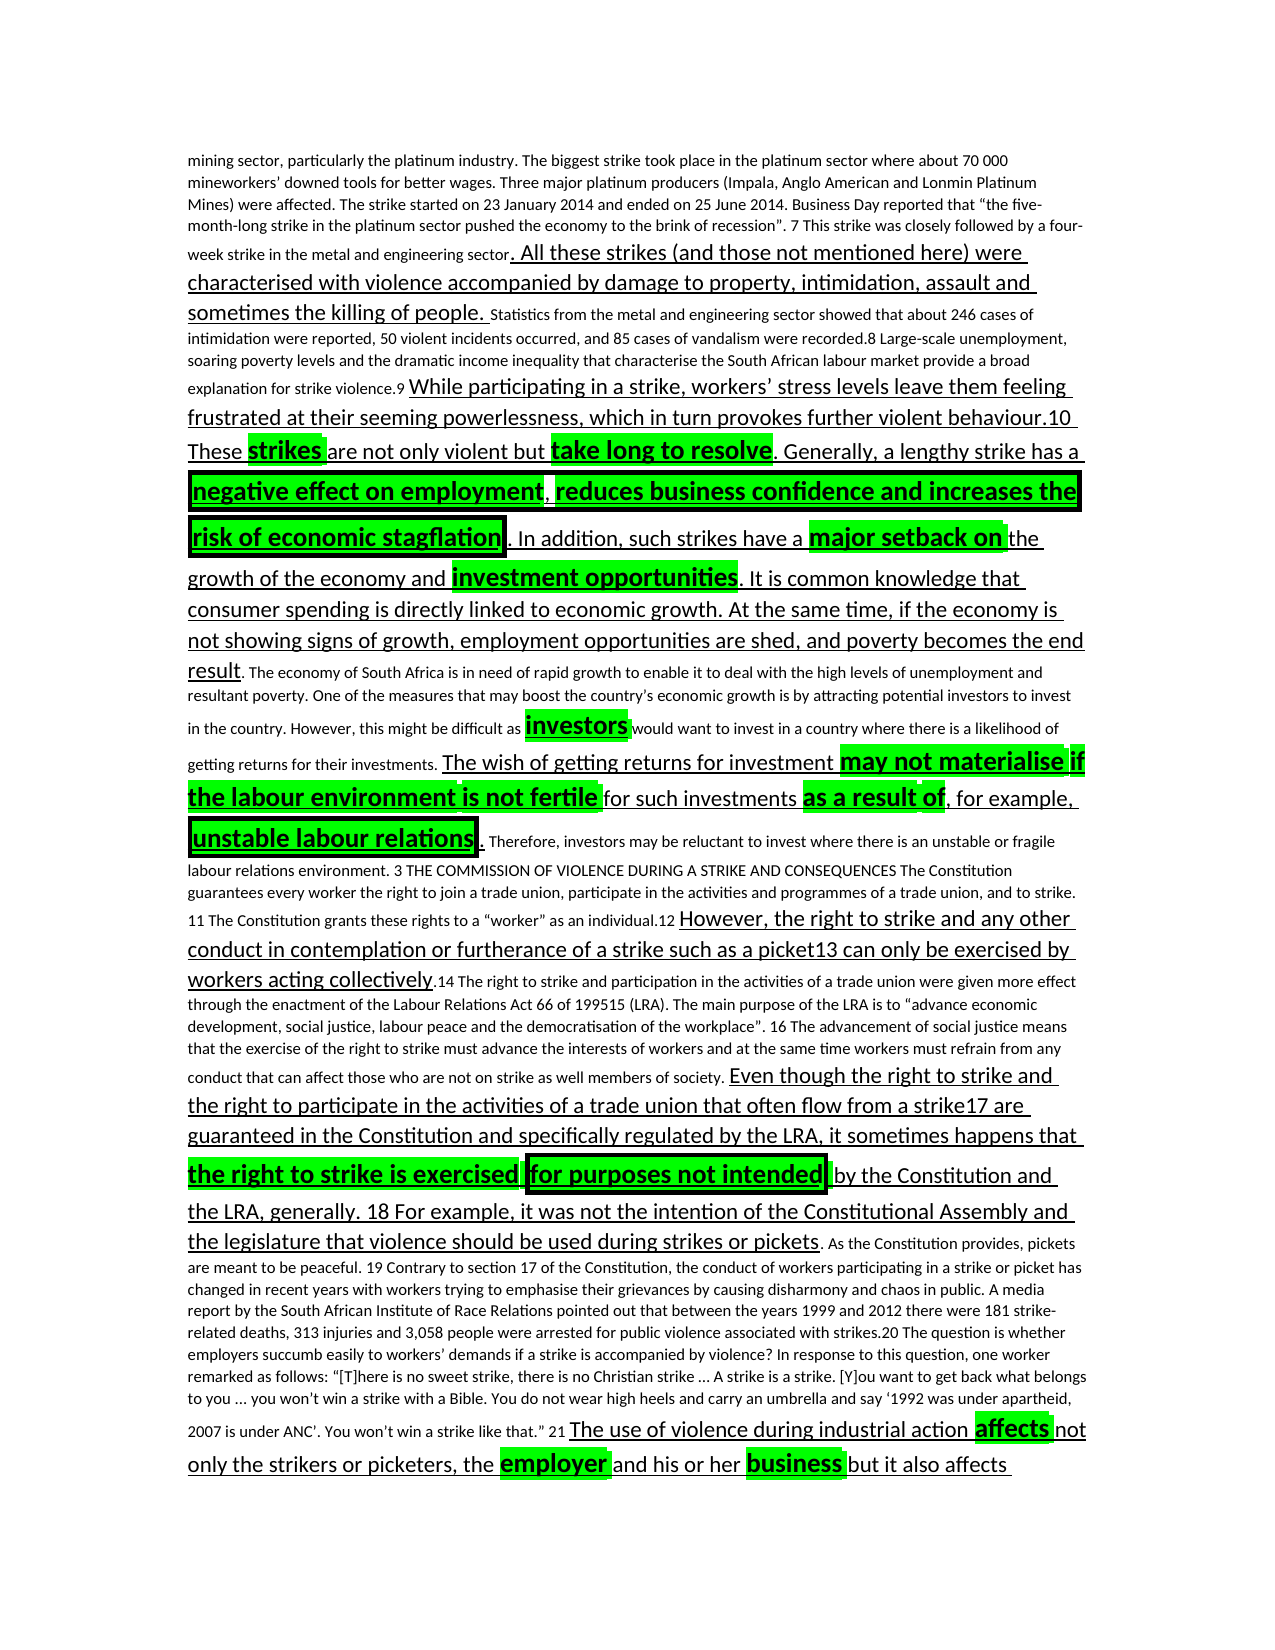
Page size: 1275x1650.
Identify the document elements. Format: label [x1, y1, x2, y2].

text [187, 150, 1087, 1480]
